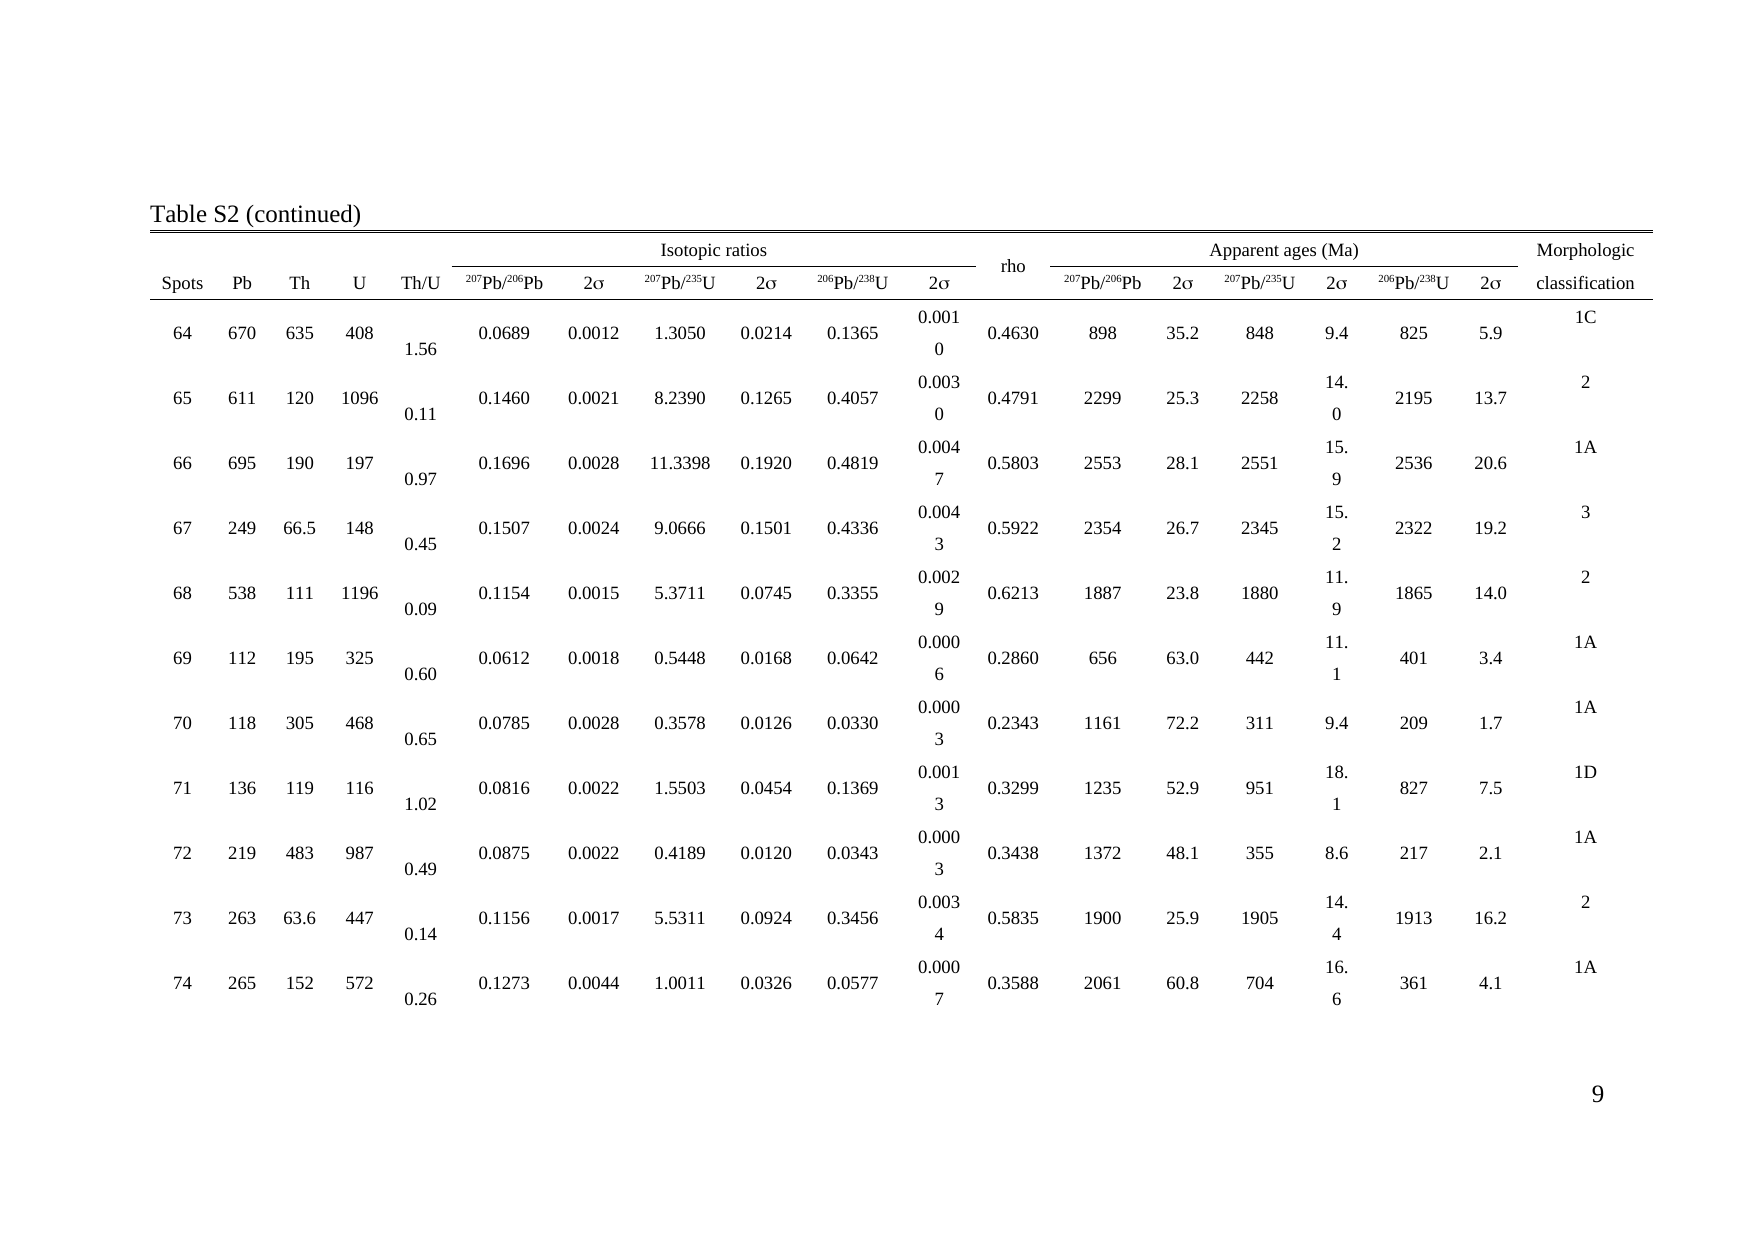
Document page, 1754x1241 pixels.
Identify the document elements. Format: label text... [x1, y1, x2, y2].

table_cell 66.5 [270, 495, 329, 560]
table_cell 0.0022 [557, 820, 631, 885]
table_cell 0.1273 [452, 950, 557, 1015]
table_header [390, 233, 452, 266]
table_cell 190 [270, 430, 329, 495]
table_cell 73 [150, 885, 214, 950]
table_cell 0.2343 [976, 690, 1050, 755]
table_cell 0.49 [390, 820, 452, 885]
table_cell 2 [1309, 267, 1364, 299]
table_cell 120 [270, 365, 329, 430]
table_cell 1.0011 [631, 950, 729, 1015]
table_cell 325 [330, 625, 389, 690]
table_cell 207Pb/206Pb [1050, 267, 1155, 299]
table_cell 2 [1463, 267, 1518, 299]
table_cell 112 [214, 625, 269, 690]
table_cell 1887 [1050, 560, 1155, 625]
table_cell U [330, 266, 389, 299]
table_cell 1.56 [390, 300, 452, 365]
table_cell 64 [150, 300, 214, 365]
table_cell 0.11 [390, 365, 452, 430]
table_cell 263 [214, 885, 269, 950]
table_cell 2553 [1050, 430, 1155, 495]
table_cell 361 [1364, 950, 1463, 1015]
table_cell 2 [1518, 560, 1653, 625]
table_cell 217 [1364, 820, 1463, 885]
table_cell 249 [214, 495, 269, 560]
table_cell 2 [1518, 365, 1653, 430]
table_cell 1.02 [390, 755, 452, 820]
table_cell 23.8 [1155, 560, 1210, 625]
table_cell 0.0875 [452, 820, 557, 885]
table_cell 0.0018 [557, 625, 631, 690]
table_cell 1A [1518, 430, 1653, 495]
table_cell Spots [150, 266, 214, 299]
table_cell 5.9 [1463, 300, 1518, 365]
table_cell 0.1154 [452, 560, 557, 625]
table_cell 0.0120 [729, 820, 803, 885]
table_cell 0.0006 [902, 625, 976, 690]
table_cell 5.5311 [631, 885, 729, 950]
table_cell 0.0745 [729, 560, 803, 625]
table_cell 136 [214, 755, 269, 820]
table_cell 70 [150, 690, 214, 755]
table_cell 0.3355 [803, 560, 902, 625]
table_cell 2 [729, 267, 803, 299]
table_cell 0.1460 [452, 365, 557, 430]
table_cell 1.7 [1463, 690, 1518, 755]
table_cell 0.45 [390, 495, 452, 560]
table_cell 951 [1210, 755, 1309, 820]
table_cell 695 [214, 430, 269, 495]
table_cell 0.3438 [976, 820, 1050, 885]
table_cell 0.0047 [902, 430, 976, 495]
table_cell 1C [1518, 300, 1653, 365]
table_cell 0.0326 [729, 950, 803, 1015]
table_cell 148 [330, 495, 389, 560]
table_cell 0.0028 [557, 690, 631, 755]
table_cell 0.3456 [803, 885, 902, 950]
table_cell 442 [1210, 625, 1309, 690]
table_cell 0.0044 [557, 950, 631, 1015]
table_header [150, 233, 214, 266]
table_cell 8.2390 [631, 365, 729, 430]
table_cell 63.6 [270, 885, 329, 950]
table_cell 2061 [1050, 950, 1155, 1015]
table_cell 16.2 [1463, 885, 1518, 950]
table_cell 71 [150, 755, 214, 820]
table_cell 572 [330, 950, 389, 1015]
table_cell 0.3299 [976, 755, 1050, 820]
table_cell 0.0029 [902, 560, 976, 625]
table_cell 207Pb/235U [1210, 267, 1309, 299]
table_cell 26.7 [1155, 495, 1210, 560]
table_cell 25.9 [1155, 885, 1210, 950]
table_cell Th/U [390, 266, 452, 299]
table_cell 0.0024 [557, 495, 631, 560]
table_cell 2322 [1364, 495, 1463, 560]
table_cell 15.2 [1309, 495, 1364, 560]
table_cell 0.0612 [452, 625, 557, 690]
table_cell 2 [902, 267, 976, 299]
table_cell 67 [150, 495, 214, 560]
table_cell 0.5922 [976, 495, 1050, 560]
table_cell 2.1 [1463, 820, 1518, 885]
table_cell 206Pb/238U [803, 267, 902, 299]
table_cell 1865 [1364, 560, 1463, 625]
table_header Isotopic ratios [452, 233, 976, 266]
table_cell 0.60 [390, 625, 452, 690]
table_cell 0.0454 [729, 755, 803, 820]
table_cell 152 [270, 950, 329, 1015]
table_cell 118 [214, 690, 269, 755]
table_cell 35.2 [1155, 300, 1210, 365]
table_cell 704 [1210, 950, 1309, 1015]
table_cell 0.0015 [557, 560, 631, 625]
table_cell 0.0012 [557, 300, 631, 365]
table_cell 20.6 [1463, 430, 1518, 495]
table_cell 0.0030 [902, 365, 976, 430]
table_cell 0.0021 [557, 365, 631, 430]
table_cell 1235 [1050, 755, 1155, 820]
table_header Morphologic classification [1518, 233, 1653, 299]
table_cell 0.1365 [803, 300, 902, 365]
table_cell Pb [214, 266, 269, 299]
table_cell 0.97 [390, 430, 452, 495]
table_cell 119 [270, 755, 329, 820]
table_cell 827 [1364, 755, 1463, 820]
table_cell 15.9 [1309, 430, 1364, 495]
table_cell 206Pb/238U [1364, 267, 1463, 299]
table_cell 987 [330, 820, 389, 885]
table_cell 0.0689 [452, 300, 557, 365]
table_cell 1900 [1050, 885, 1155, 950]
table_cell 52.9 [1155, 755, 1210, 820]
table_cell 0.0330 [803, 690, 902, 755]
table_header [270, 233, 329, 266]
table_cell 0.5448 [631, 625, 729, 690]
table_cell 0.0034 [902, 885, 976, 950]
table_cell 0.0017 [557, 885, 631, 950]
table_cell 1A [1518, 625, 1653, 690]
table_cell 0.1696 [452, 430, 557, 495]
table_cell 0.0010 [902, 300, 976, 365]
table_cell 0.0577 [803, 950, 902, 1015]
table_cell 0.4336 [803, 495, 902, 560]
table_cell 195 [270, 625, 329, 690]
table_cell 25.3 [1155, 365, 1210, 430]
table_cell 538 [214, 560, 269, 625]
table_cell 11.1 [1309, 625, 1364, 690]
table_cell 18.1 [1309, 755, 1364, 820]
table_cell 63.0 [1155, 625, 1210, 690]
table_cell 19.2 [1463, 495, 1518, 560]
table_cell 0.0013 [902, 755, 976, 820]
table_cell 74 [150, 950, 214, 1015]
table_cell 0.0924 [729, 885, 803, 950]
table_cell 2 [1518, 885, 1653, 950]
table_cell 0.4630 [976, 300, 1050, 365]
table_cell 0.3578 [631, 690, 729, 755]
table_cell 16.6 [1309, 950, 1364, 1015]
table_cell 611 [214, 365, 269, 430]
table_cell 72.2 [1155, 690, 1210, 755]
table_cell 0.3588 [976, 950, 1050, 1015]
table_cell 0.09 [390, 560, 452, 625]
table_cell 2195 [1364, 365, 1463, 430]
table_cell 656 [1050, 625, 1155, 690]
table_cell 9.4 [1309, 690, 1364, 755]
table_cell 1A [1518, 820, 1653, 885]
table_cell 0.1920 [729, 430, 803, 495]
table_cell 2536 [1364, 430, 1463, 495]
table_cell 60.8 [1155, 950, 1210, 1015]
table_cell 111 [270, 560, 329, 625]
table_cell 9.4 [1309, 300, 1364, 365]
table_cell 2354 [1050, 495, 1155, 560]
table_header Apparent ages (Ma) [1050, 233, 1518, 266]
table_cell 0.0007 [902, 950, 976, 1015]
table_cell 0.0022 [557, 755, 631, 820]
table_cell 305 [270, 690, 329, 755]
table_cell 670 [214, 300, 269, 365]
table_cell 0.1501 [729, 495, 803, 560]
table_cell 13.7 [1463, 365, 1518, 430]
table_cell 355 [1210, 820, 1309, 885]
table_cell 207Pb/206Pb [452, 267, 557, 299]
table_cell 1913 [1364, 885, 1463, 950]
table_cell 14.0 [1463, 560, 1518, 625]
table_cell 2345 [1210, 495, 1309, 560]
table_cell 0.14 [390, 885, 452, 950]
table_cell 483 [270, 820, 329, 885]
table_cell 0.0003 [902, 820, 976, 885]
table_cell 0.5835 [976, 885, 1050, 950]
table_cell 0.1369 [803, 755, 902, 820]
table_cell 0.5803 [976, 430, 1050, 495]
table_cell 2551 [1210, 430, 1309, 495]
table_cell 2 [557, 267, 631, 299]
table_cell 48.1 [1155, 820, 1210, 885]
table_cell 14.4 [1309, 885, 1364, 950]
table_cell 219 [214, 820, 269, 885]
table_cell 3 [1518, 495, 1653, 560]
table_cell 0.4057 [803, 365, 902, 430]
table_cell 207Pb/235U [631, 267, 729, 299]
table_cell 66 [150, 430, 214, 495]
table_cell 1A [1518, 690, 1653, 755]
table_cell 197 [330, 430, 389, 495]
table_cell 0.0343 [803, 820, 902, 885]
table_header rho [976, 233, 1050, 299]
table_cell 14.0 [1309, 365, 1364, 430]
table_cell 401 [1364, 625, 1463, 690]
table_cell 0.0126 [729, 690, 803, 755]
table_cell 65 [150, 365, 214, 430]
table_cell 825 [1364, 300, 1463, 365]
table_cell 209 [1364, 690, 1463, 755]
table_cell 2299 [1050, 365, 1155, 430]
table_cell 0.4791 [976, 365, 1050, 430]
table_cell 1A [1518, 950, 1653, 1015]
table_cell 9.0666 [631, 495, 729, 560]
table_cell 1161 [1050, 690, 1155, 755]
table_cell 4.1 [1463, 950, 1518, 1015]
table_cell 2 [1155, 267, 1210, 299]
table_cell 116 [330, 755, 389, 820]
table_cell 468 [330, 690, 389, 755]
table_cell 265 [214, 950, 269, 1015]
table_cell 5.3711 [631, 560, 729, 625]
table_cell 1905 [1210, 885, 1309, 950]
table_cell 0.0003 [902, 690, 976, 755]
table_cell 0.2860 [976, 625, 1050, 690]
table_cell 11.9 [1309, 560, 1364, 625]
table_cell 1096 [330, 365, 389, 430]
table_cell 1372 [1050, 820, 1155, 885]
table_cell 11.3398 [631, 430, 729, 495]
table_cell 311 [1210, 690, 1309, 755]
table_cell Th [270, 266, 329, 299]
table_cell 848 [1210, 300, 1309, 365]
table_cell 0.65 [390, 690, 452, 755]
table_cell 0.4819 [803, 430, 902, 495]
table_cell 28.1 [1155, 430, 1210, 495]
table_cell 8.6 [1309, 820, 1364, 885]
table_cell 3.4 [1463, 625, 1518, 690]
table_cell 0.0785 [452, 690, 557, 755]
table_cell 2258 [1210, 365, 1309, 430]
table_cell 0.1156 [452, 885, 557, 950]
table_cell 0.0043 [902, 495, 976, 560]
table_cell 1196 [330, 560, 389, 625]
text Table S2 (continued) [150, 198, 1604, 230]
table_cell 1D [1518, 755, 1653, 820]
table_header [214, 233, 269, 266]
table_cell 0.0816 [452, 755, 557, 820]
table_cell 0.26 [390, 950, 452, 1015]
table_cell 447 [330, 885, 389, 950]
table_cell 0.1507 [452, 495, 557, 560]
table_cell 1.5503 [631, 755, 729, 820]
table_cell 0.0168 [729, 625, 803, 690]
table_cell 0.6213 [976, 560, 1050, 625]
table_cell 1.3050 [631, 300, 729, 365]
table_cell 69 [150, 625, 214, 690]
table_cell 7.5 [1463, 755, 1518, 820]
table_cell 0.0028 [557, 430, 631, 495]
table_cell 68 [150, 560, 214, 625]
table_cell 898 [1050, 300, 1155, 365]
table_cell 635 [270, 300, 329, 365]
table_cell 0.0642 [803, 625, 902, 690]
table_header [330, 233, 389, 266]
table_cell 0.4189 [631, 820, 729, 885]
table_cell 0.1265 [729, 365, 803, 430]
table_cell 408 [330, 300, 389, 365]
table_cell 1880 [1210, 560, 1309, 625]
table_cell 72 [150, 820, 214, 885]
table_cell 0.0214 [729, 300, 803, 365]
